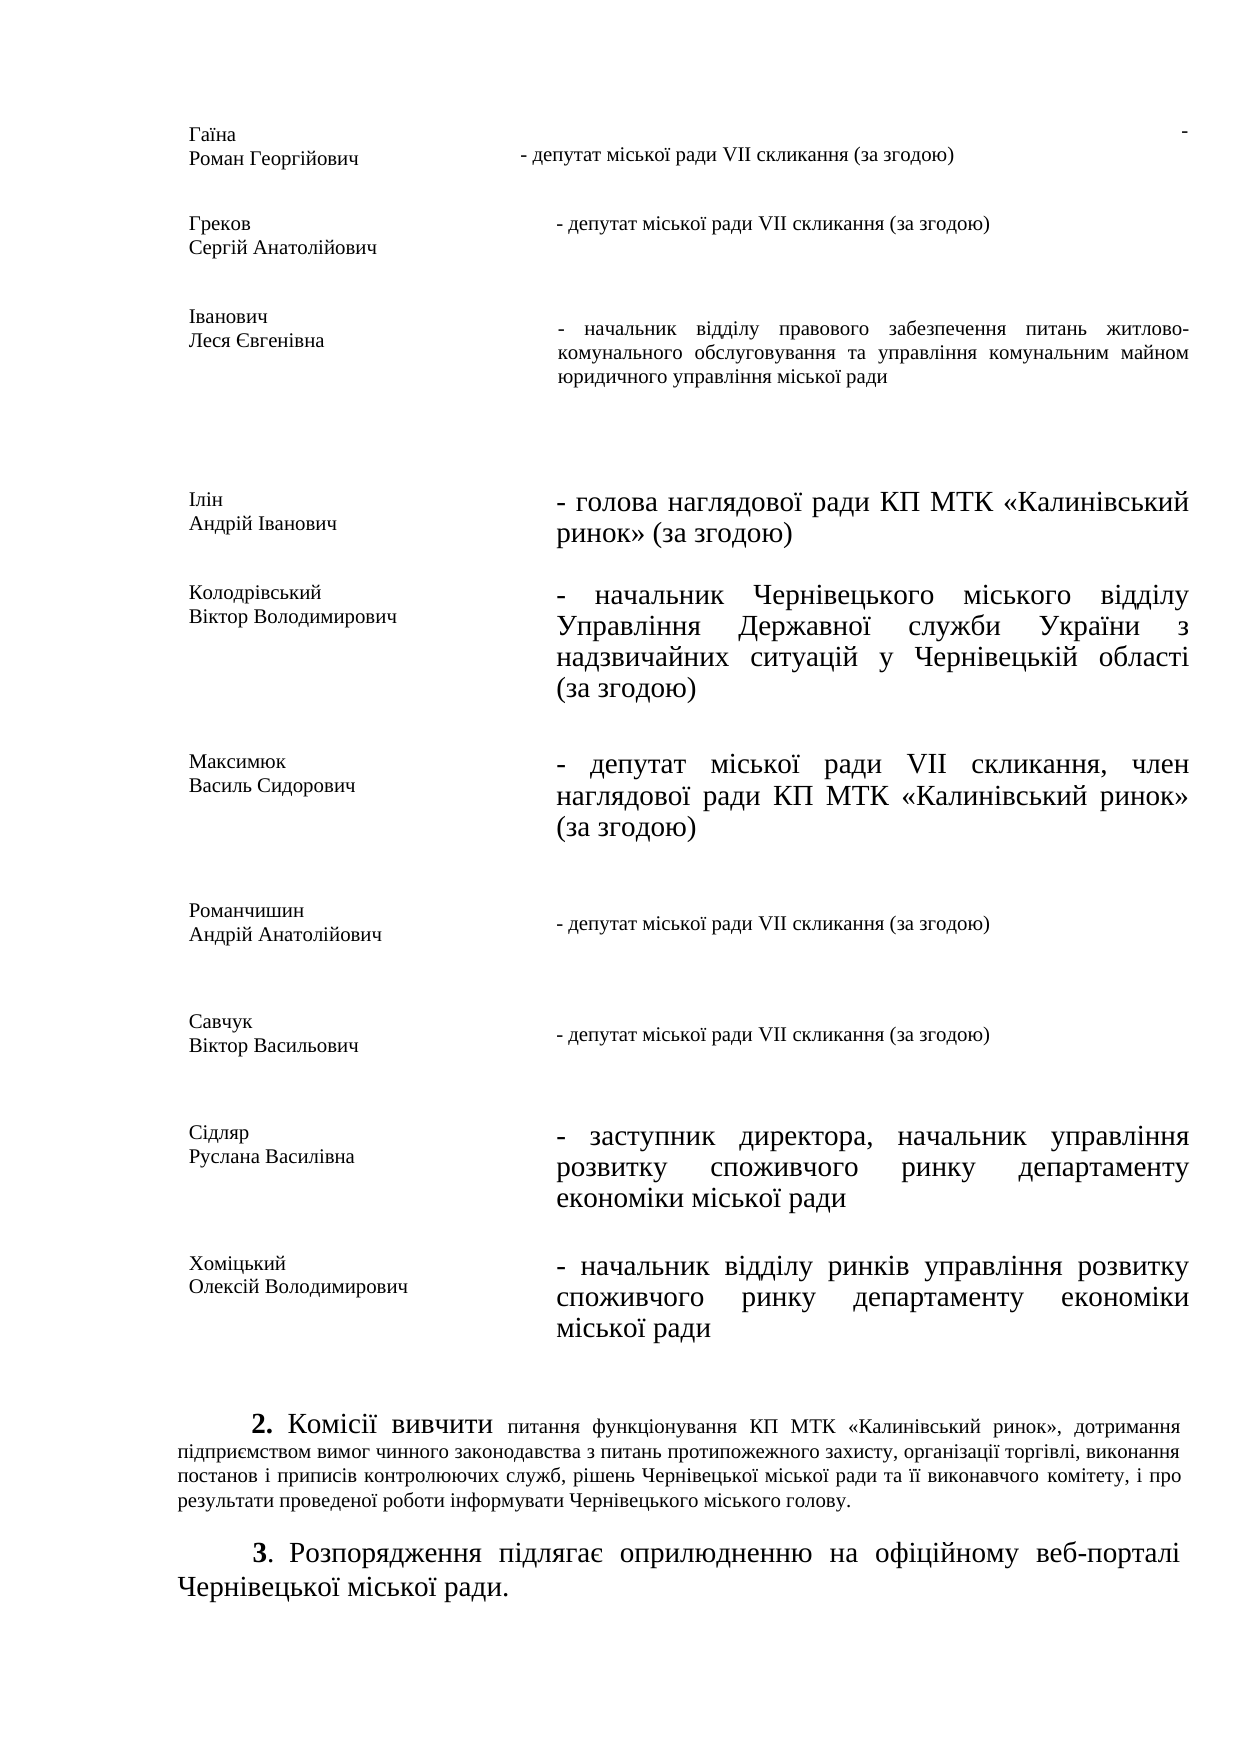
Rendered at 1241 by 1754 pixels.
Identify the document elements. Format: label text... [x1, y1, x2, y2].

table_cell Хоміцький Олексій Володимирович [177, 1250, 545, 1372]
table_cell - депутат міської ради VII скликання, член наглядової ради КП МТК «Калинівський ринок» (за згодою) [545, 749, 1201, 898]
table_cell Савчук Віктор Васильович [177, 1009, 545, 1120]
table_cell - начальник відділу правового забезпечення питань житлово-комунального обслуговування та управління комунальним майном юридичного управління міської ради [545, 304, 1201, 487]
table_cell Греков Сергій Анатолійович [177, 211, 545, 303]
text 3. Розпорядження підлягає оприлюдненню на офіційному веб-порталі Чернівецької міської ради. [177, 1536, 1181, 1603]
table_cell - депутат міської ради VII скликання (за згодою) [545, 1009, 1201, 1120]
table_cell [545, 211, 1201, 303]
table_cell Гаїна Роман Георгійович [177, 118, 545, 211]
table_cell Романчишин Андрій Анатолійович [177, 898, 545, 1009]
table_cell Колодрівський Віктор Володимирович [177, 580, 545, 749]
table_cell Ілін Андрій Іванович [177, 487, 545, 580]
table_cell - голова наглядової ради КП МТК «Калинівський ринок» (за згодою) [545, 487, 1201, 580]
table_cell - депутат міської ради VII скликання (за згодою) [545, 898, 1201, 1009]
table_cell Максимюк Василь Сидорович [177, 749, 545, 898]
table_cell - заступник директора, начальник управління розвитку споживчого ринку департаменту економіки міської ради [545, 1120, 1201, 1250]
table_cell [545, 118, 1201, 211]
table_cell - начальник Чернівецького міського відділу Управління Державної служби України з надзвичайних ситуацій у Чернівецькій області (за згодою) [545, 580, 1201, 749]
text 2. Комісії вивчити питання функціонування КП МТК «Калинівський ринок», дотримання підприємством вимог чинного законодавства з питань протипожежного захисту, організації торгівлі, виконання постанов і приписів контролюючих служб, рішень Чернівецької міської ради та її виконавчого комітету, і про результати проведеної роботи інформувати Чернівецького міського голову. [177, 1406, 1181, 1512]
table_cell Сідляр Руслана Василівна [177, 1120, 545, 1250]
table_cell Іванович Леся Євгенівна [177, 304, 545, 487]
table_cell - начальник відділу ринків управління розвитку споживчого ринку департаменту економіки міської ради [545, 1250, 1201, 1372]
